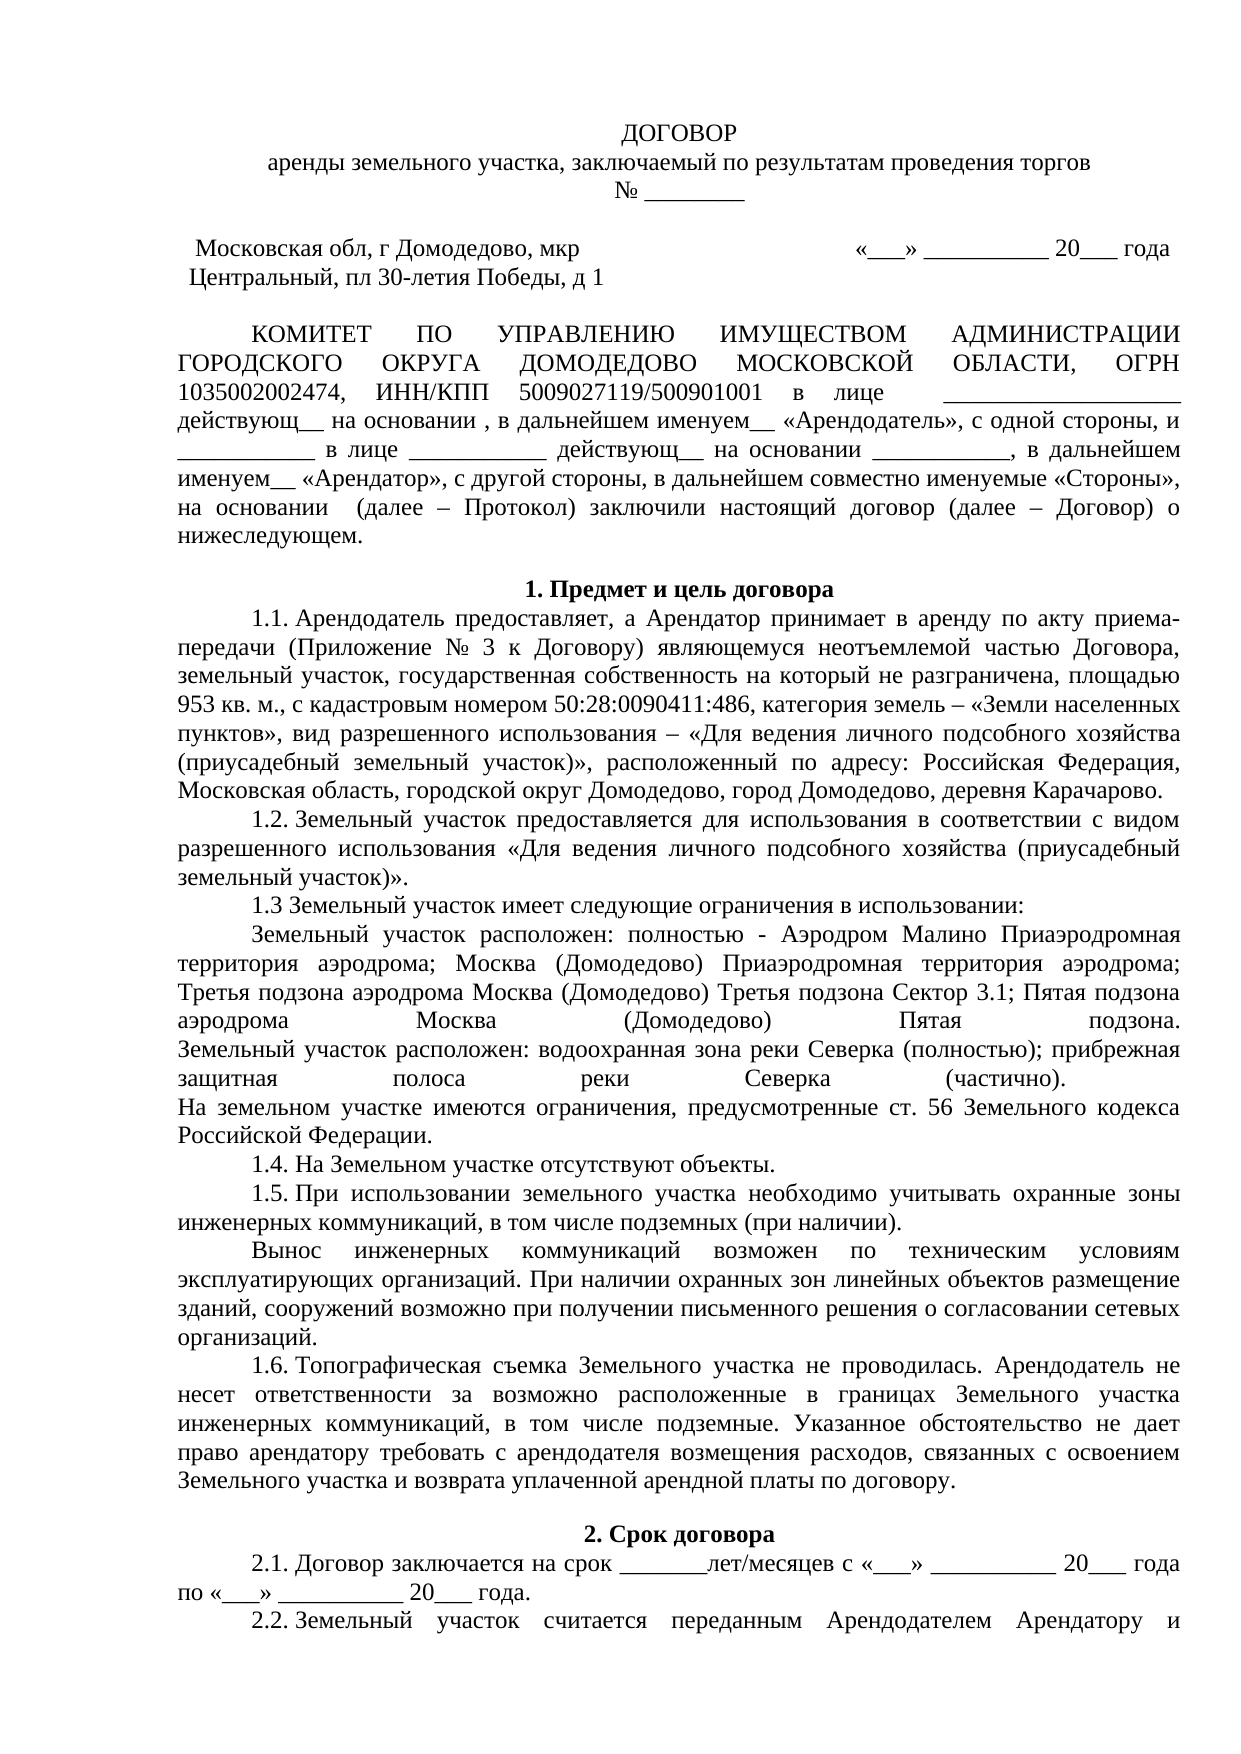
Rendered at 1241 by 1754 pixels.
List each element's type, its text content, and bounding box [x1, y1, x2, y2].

text 1. Предмет и цель договора [177, 574, 1181, 603]
text КОМИТЕТ ПО УПРАВЛЕНИЮ ИМУЩЕСТВОМ АДМИНИСТРАЦИИ ГОРОДСКОГО ОКРУГА ДОМОДЕДОВО МОСКОВСКОЙ ОБЛАСТИ, ОГРН 1035002002474, ИНН/КПП 5009027119/500901001 в лице ___________________ действующ__ на основании , в дальнейшем именуем__ «Арендодатель», с одной стороны, и ___________ в лице ___________ действующ__ на основании ___________, в дальнейшем именуем__ «Арендатор», с другой стороны, в дальнейшем совместно именуемые «Стороны», на основании (далее – Протокол) заключили настоящий договор (далее – Договор) о нижеследующем. [177, 319, 1181, 549]
text 2.1. Договор заключается на срок _______лет/месяцев с «___» __________ 20___ года по «___» __________ 20___ года. [177, 1548, 1181, 1606]
table_header «___» __________ 20___ года [635, 233, 1181, 319]
table_header Московская обл, г Домодедово, мкр Центральный, пл 30-летия Победы, д 1 [177, 233, 635, 319]
text Земельный участок расположен: полностью - Аэродром Малино Приаэродромная территория аэродрома; Москва (Домодедово) Приаэродромная территория аэродрома; Третья подзона аэродрома Москва (Домодедово) Третья подзона Сектор 3.1; Пятая подзона аэродрома Москва (Домодедово) Пятая подзона. Земельный участок расположен: водоохранная зона реки Северка (полностью); прибрежная защитная полоса реки Северка (частично). На земельном участке имеются ограничения, предусмотренные ст. 56 Земельного кодекса Российской Федерации. [177, 919, 1181, 1149]
text 1.5. При использовании земельного участка необходимо учитывать охранные зоны инженерных коммуникаций, в том числе подземных (при наличии). [177, 1178, 1181, 1236]
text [177, 1606, 1181, 1634]
text 2. Срок договора [177, 1519, 1181, 1548]
text Вынос инженерных коммуникаций возможен по техническим условиям эксплуатирующих организаций. При наличии охранных зон линейных объектов размещение зданий, сооружений возможно при получении письменного решения о согласовании сетевых организаций. [177, 1236, 1181, 1351]
text 1.3 Земельный участок имеет следующие ограничения в использовании: [177, 891, 1181, 919]
text 1.2. Земельный участок предоставляется для использования в соответствии с видом разрешенного использования «Для ведения личного подсобного хозяйства (приусадебный земельный участок)». [177, 804, 1181, 891]
text аренды земельного участка, заключаемый по результатам проведения торгов [177, 147, 1181, 176]
text 1.4. На Земельном участке отсутствуют объекты. [177, 1149, 1181, 1178]
text ДОГОВОР [177, 118, 1181, 147]
text № ________ [177, 176, 1181, 204]
text 1.6. Топографическая съемка Земельного участка не проводилась. Арендодатель не несет ответственности за возможно расположенные в границах Земельного участка инженерных коммуникаций, в том числе подземные. Указанное обстоятельство не дает право арендатору требовать с арендодателя возмещения расходов, связанных с освоением Земельного участка и возврата уплаченной арендной платы по договору. [177, 1351, 1181, 1494]
text 1.1. Арендодатель предоставляет, а Арендатор принимает в аренду по акту приема-передачи (Приложение № 3 к Договору) являющемуся неотъемлемой частью Договора, земельный участок, государственная собственность на который не разграничена, площадью 953 кв. м., с кадастровым номером 50:28:0090411:486, категория земель – «Земли населенных пунктов», вид разрешенного использования – «Для ведения личного подсобного хозяйства (приусадебный земельный участок)», расположенный по адресу: Российская Федерация, Московская область, городской округ Домодедово, город Домодедово, деревня Карачарово. [177, 603, 1181, 804]
